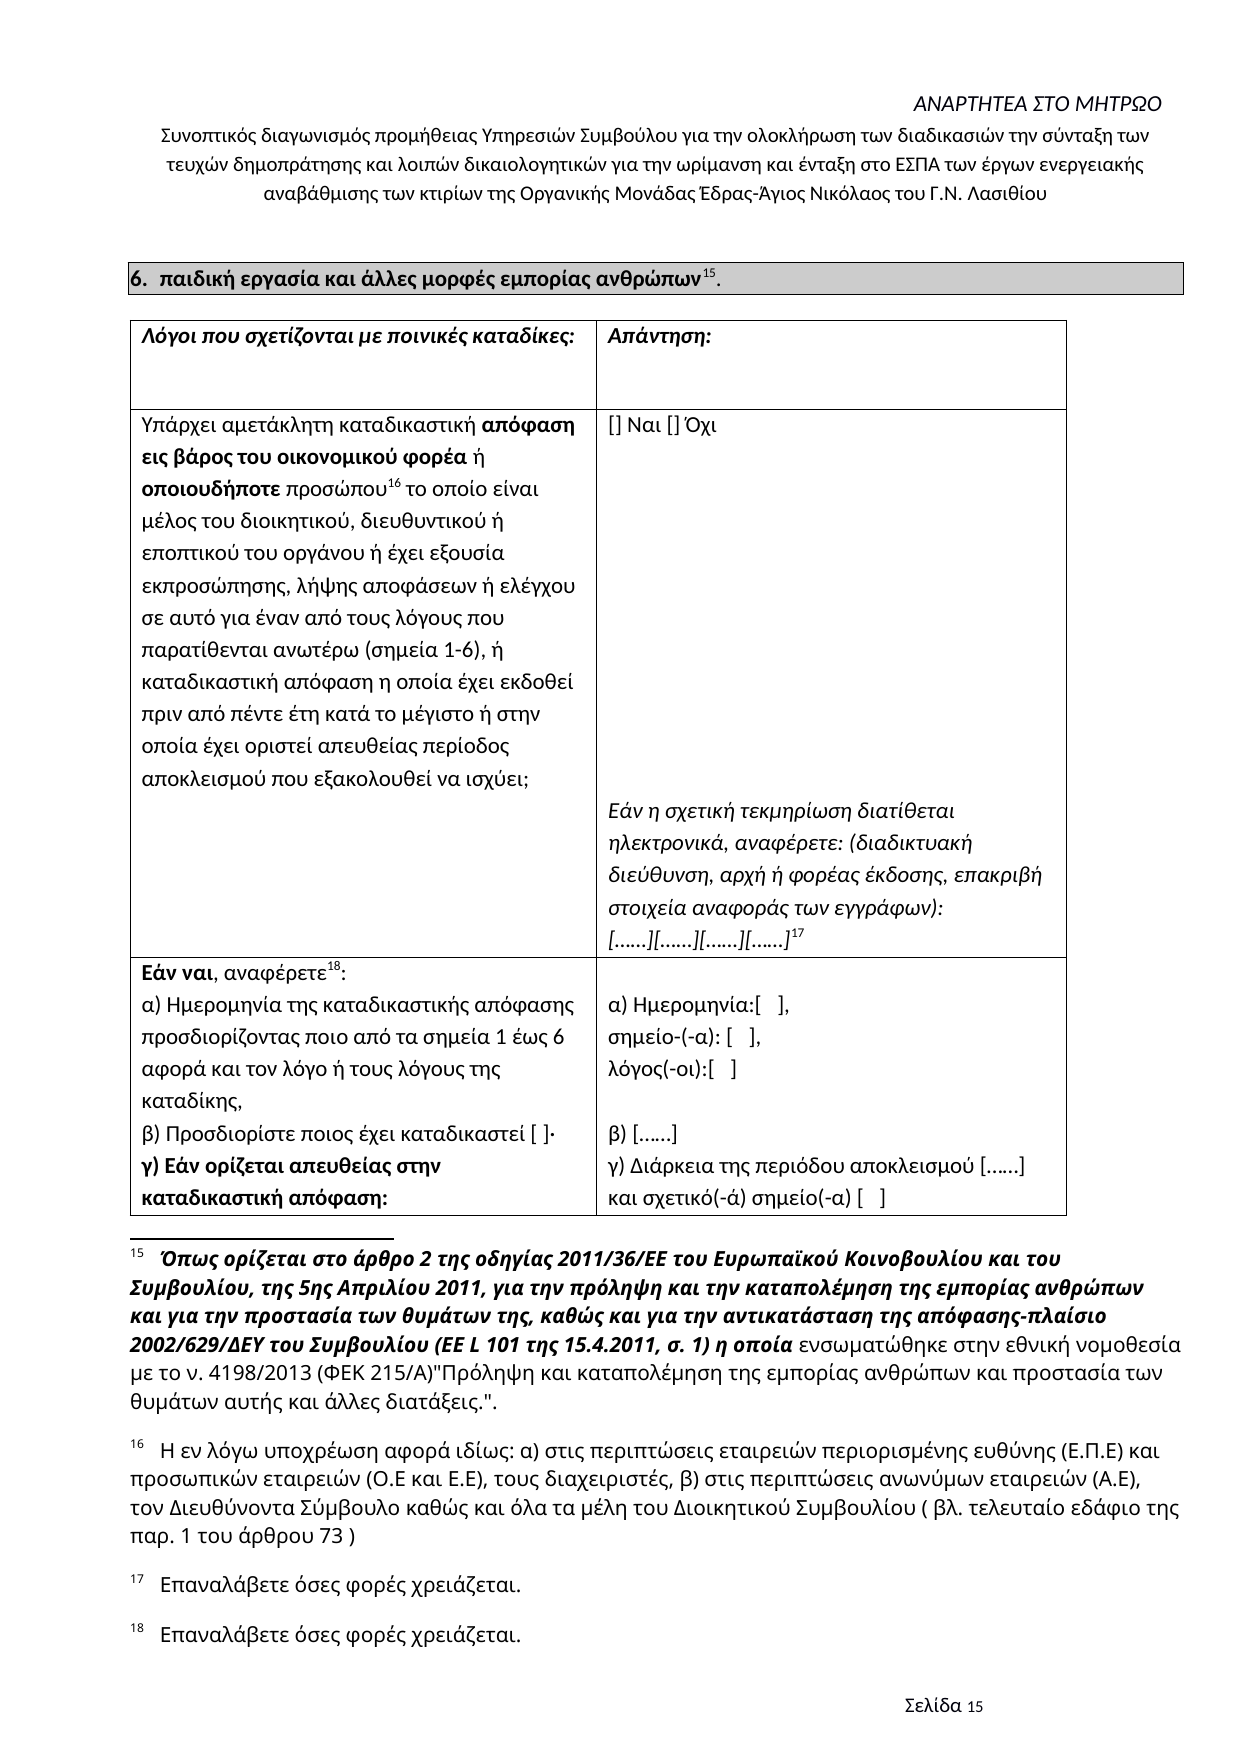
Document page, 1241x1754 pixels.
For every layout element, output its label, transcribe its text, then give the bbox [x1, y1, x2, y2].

table_cell [] Ναι [] Όχι Εάν η σχετική τεκμηρίωση διατίθεται ηλεκτρονικά, αναφέρετε: (διαδικτυακή διεύθυνση, αρχή ή φορέας έκδοσης, επακριβή στοιχεία αναφοράς των εγγράφων): [……][……][……][……] [597, 410, 1066, 957]
table_cell Υπάρχει αμετάκλητη καταδικαστική απόφαση εις βάρος του οικονομικού φορέα ή οποιουδήποτε προσώπου το οποίο είναι μέλος του διοικητικού, διευθυντικού ή εποπτικού του οργάνου ή έχει εξουσία εκπροσώπησης, λήψης αποφάσεων ή ελέγχου σε αυτό για έναν από τους λόγους που παρατίθενται ανωτέρω (σημεία 1-6), ή καταδικαστική απόφαση η οποία έχει εκδοθεί πριν από πέντε έτη κατά το μέγιστο ή στην οποία έχει οριστεί απευθείας περίοδος αποκλεισμού που εξακολουθεί να ισχύει; [131, 410, 596, 957]
table_cell α) Ημερομηνία:[ ], σημείο-(-α): [ ], λόγος(-οι):[ ] β) [……] γ) Διάρκεια της περιόδου αποκλεισμού [……] και σχετικό(-ά) σημείο(-α) [ ] Εάν η σχετική τεκμηρίωση διατίθεται ηλεκτρονικά, αναφέρετε: (διαδικτυακή διεύθυνση, αρχή ή φορέας έκδοσης, επακριβή στοιχεία αναφοράς των εγγράφων): [……][……][……][……] [597, 958, 1066, 1215]
list παιδική εργασία και άλλες μορφές εμπορίας ανθρώπων. [129, 263, 1183, 294]
table_header Απάντηση: [597, 321, 1066, 409]
table_header Λόγοι που σχετίζονται με ποινικές καταδίκες: [131, 321, 596, 409]
table_cell Εάν ναι, αναφέρετε: α) Ημερομηνία της καταδικαστικής απόφασης προσδιορίζοντας ποιο από τα σημεία 1 έως 6 αφορά και τον λόγο ή τους λόγους της καταδίκης, β) Προσδιορίστε ποιος έχει καταδικαστεί [ ]· γ) Εάν ορίζεται απευθείας στην καταδικαστική απόφαση: [131, 958, 596, 1215]
